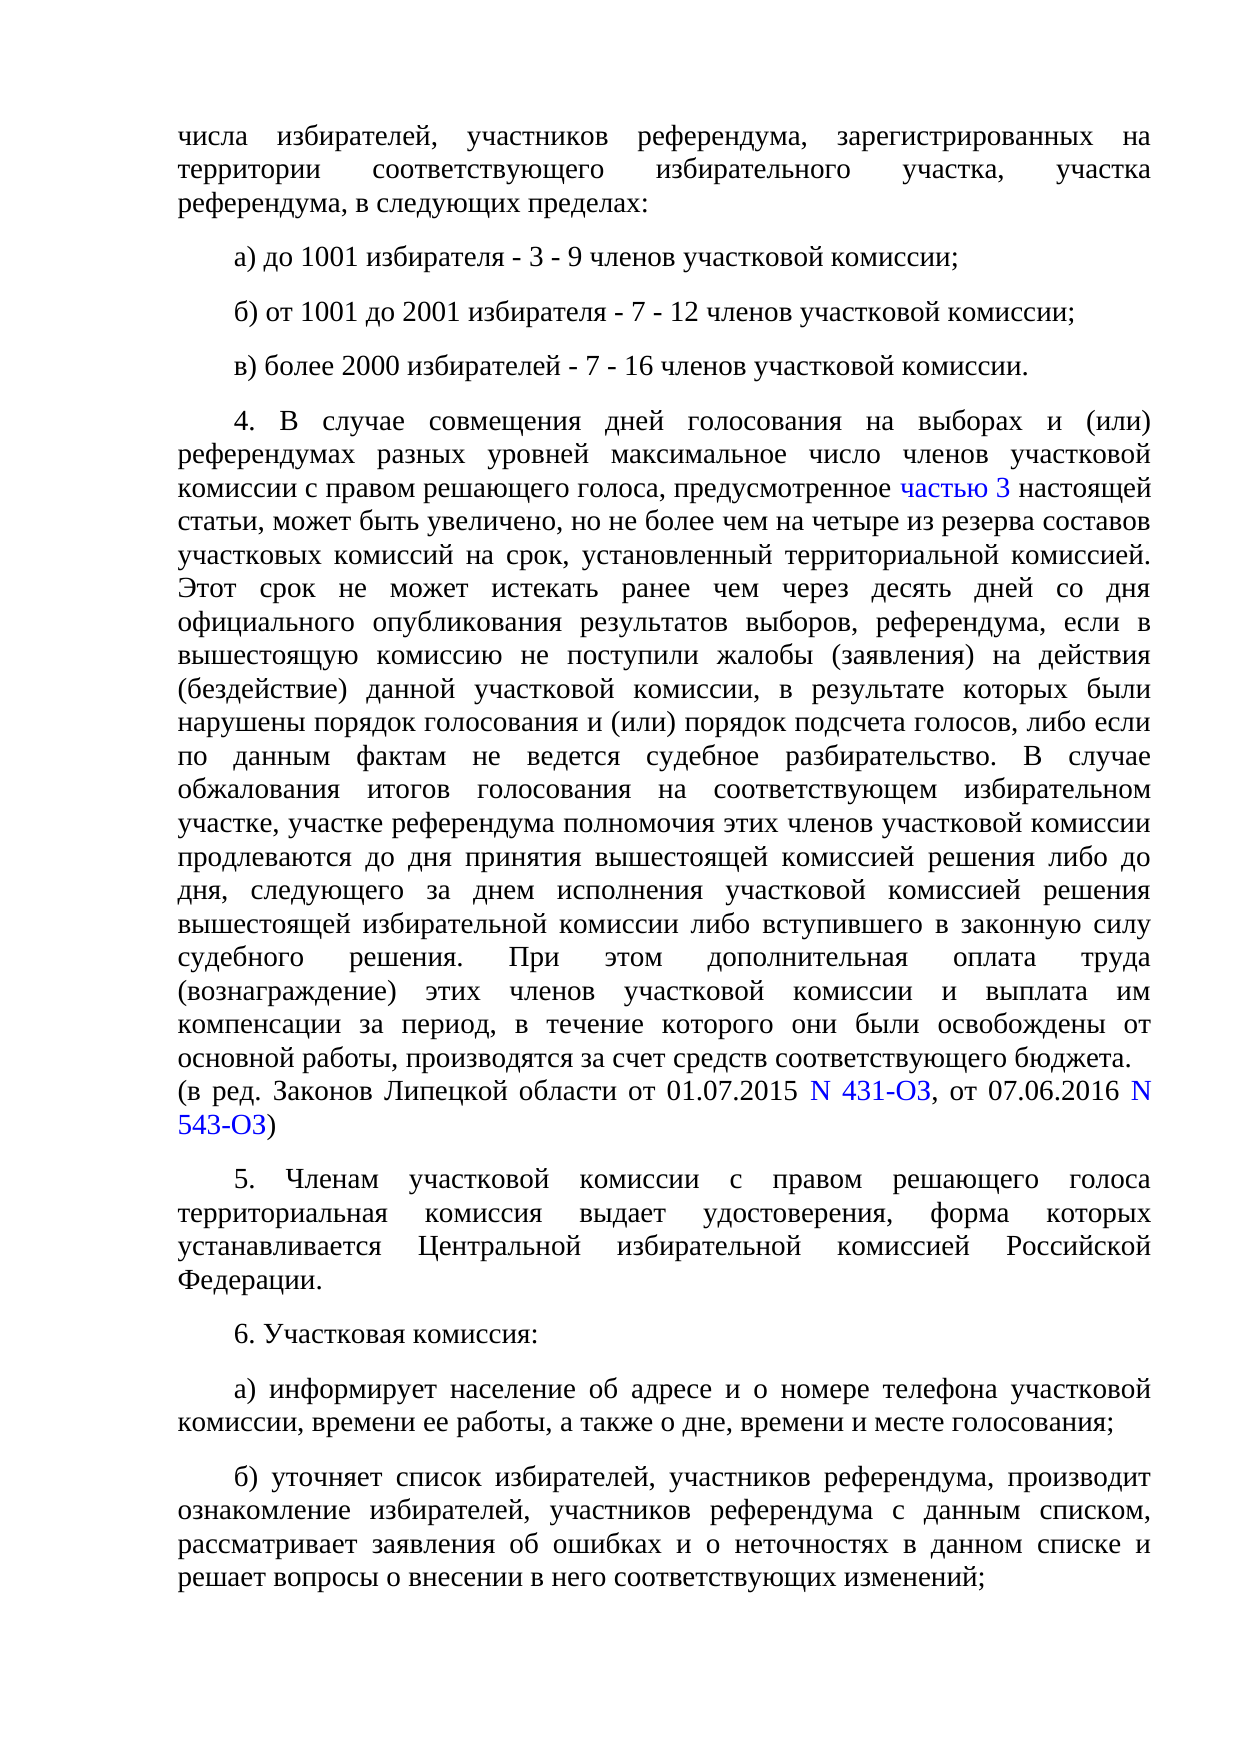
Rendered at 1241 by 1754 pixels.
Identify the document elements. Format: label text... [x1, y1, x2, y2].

text а) до 1001 избирателя - 3 - 9 членов участковой комиссии; [177, 239, 1152, 273]
text 4. В случае совмещения дней голосования на выборах и (или) референдумах разных уровней максимальное число членов участковой комиссии с правом решающего голоса, предусмотренное частью 3 настоящей статьи, может быть увеличено, но не более чем на четыре из резерва составов участковых комиссий на срок, установленный территориальной комиссией. Этот срок не может истекать ранее чем через десять дней со дня официального опубликования результатов выборов, референдума, если в вышестоящую комиссию не поступили жалобы (заявления) на действия (бездействие) данной участковой комиссии, в результате которых были нарушены порядок голосования и (или) порядок подсчета голосов, либо если по данным фактам не ведется судебное разбирательство. В случае обжалования итогов голосования на соответствующем избирательном участке, участке референдума полномочия этих членов участковой комиссии продлеваются до дня принятия вышестоящей комиссией решения либо до дня, следующего за днем исполнения участковой комиссией решения вышестоящей избирательной комиссии либо вступившего в законную силу судебного решения. При этом дополнительная оплата труда (вознаграждение) этих членов участковой комиссии и выплата им компенсации за период, в течение которого они были освобождены от основной работы, производятся за счет средств соответствующего бюджета. [177, 403, 1152, 1073]
text 5. Членам участковой комиссии с правом решающего голоса территориальная комиссия выдает удостоверения, форма которых устанавливается Центральной избирательной комиссией Российской Федерации. [177, 1161, 1152, 1296]
text в) более 2000 избирателей - 7 - 16 членов участковой комиссии. [177, 348, 1152, 382]
text б) уточняет список избирателей, участников референдума, производит ознакомление избирателей, участников референдума с данным списком, рассматривает заявления об ошибках и о неточностях в данном списке и решает вопросы о внесении в него соответствующих изменений; [177, 1459, 1152, 1593]
text (в ред. Законов Липецкой области от 01.07.2015 N 431-ОЗ, от 07.06.2016 N 543-ОЗ) [177, 1073, 1152, 1141]
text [177, 118, 1152, 219]
text а) информирует население об адресе и о номере телефона участковой комиссии, времени ее работы, а также о дне, времени и месте голосования; [177, 1371, 1152, 1438]
text б) от 1001 до 2001 избирателя - 7 - 12 членов участковой комиссии; [177, 294, 1152, 327]
text 6. Участковая комиссия: [177, 1316, 1152, 1350]
